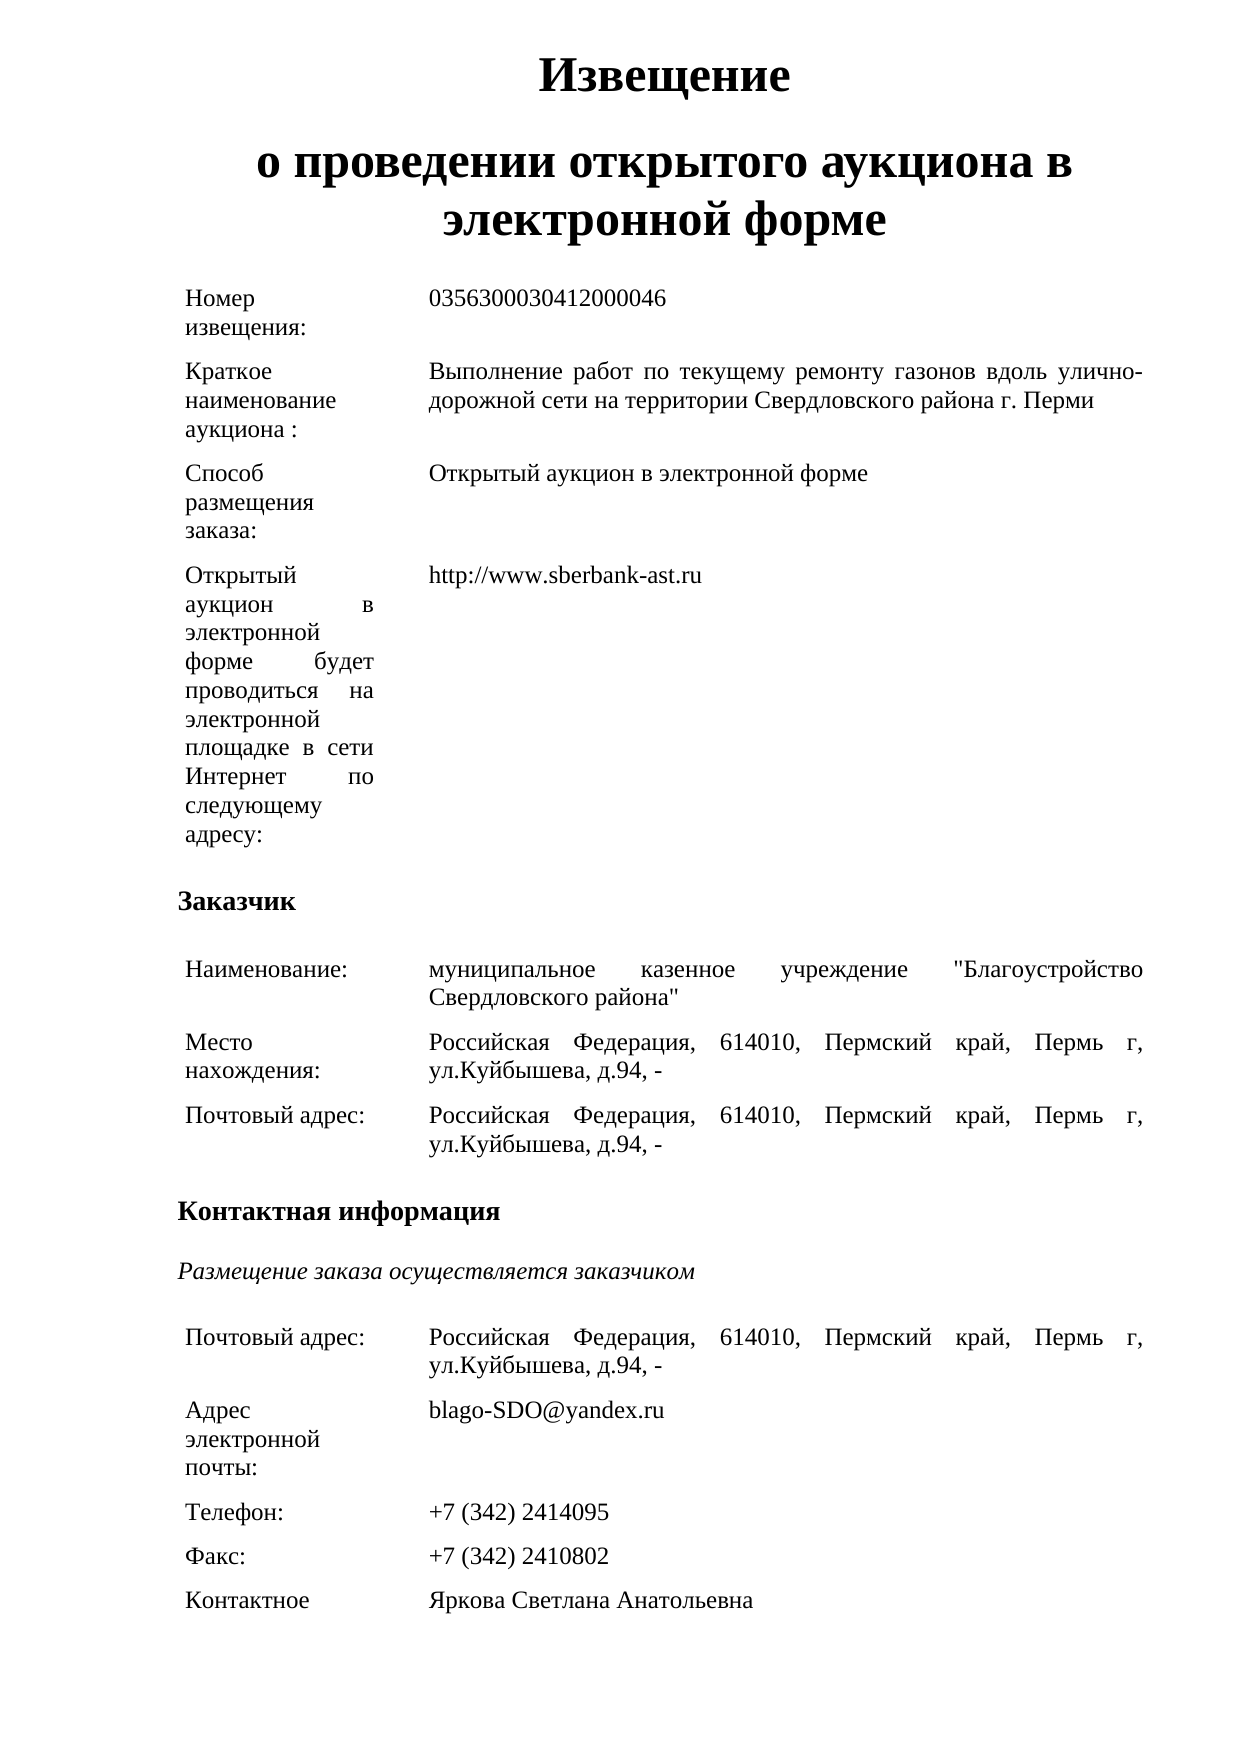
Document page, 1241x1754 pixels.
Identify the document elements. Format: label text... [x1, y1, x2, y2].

table_cell Российская Федерация, 614010, Пермский край, Пермь г, ул.Куйбышева, д.94, - [421, 1019, 1152, 1092]
table_cell Открытый аукцион в электронной форме [421, 450, 1152, 552]
table_header 0356300030412000046 [421, 275, 1152, 348]
text о проведении открытого аукциона в электронной форме [177, 131, 1152, 246]
table_cell Место нахождения: [177, 1019, 421, 1092]
text Контактная информация [177, 1194, 1152, 1227]
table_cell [421, 1578, 1152, 1622]
table_cell blago-SDO@yandex.ru [421, 1387, 1152, 1489]
table_cell Адрес электронной почты: [177, 1387, 421, 1489]
table_header Номер извещения: [177, 275, 421, 348]
table_cell Российская Федерация, 614010, Пермский край, Пермь г, ул.Куйбышева, д.94, - [421, 1092, 1152, 1165]
table_cell Открытый аукцион в электронной форме будет проводиться на электронной площадке в сети Интернет по следующему адресу: [177, 552, 421, 855]
table_cell +7 (342) 2414095 [421, 1489, 1152, 1533]
table_cell Почтовый адрес: [177, 1092, 421, 1165]
table_cell Краткое наименование аукциона : [177, 348, 421, 450]
text Размещение заказа осуществляется заказчиком [177, 1256, 1152, 1285]
table_cell Телефон: [177, 1489, 421, 1533]
table_cell Контактное лицо: [177, 1578, 421, 1622]
table_cell http://www.sberbank-ast.ru [421, 552, 1152, 855]
table_header муниципальное казенное учреждение "Благоустройство Свердловского района" [421, 946, 1152, 1019]
text Заказчик [177, 884, 1152, 917]
table_header Почтовый адрес: [177, 1314, 421, 1387]
table_cell +7 (342) 2410802 [421, 1533, 1152, 1578]
text Извещение [177, 44, 1152, 102]
table_cell Выполнение работ по текущему ремонту газонов вдоль улично-дорожной сети на территории Свердловского района г. Перми [421, 348, 1152, 450]
table_cell Способ размещения заказа: [177, 450, 421, 552]
table_header Российская Федерация, 614010, Пермский край, Пермь г, ул.Куйбышева, д.94, - [421, 1314, 1152, 1387]
table_cell Факс: [177, 1533, 421, 1578]
table_header Наименование: [177, 946, 421, 1019]
